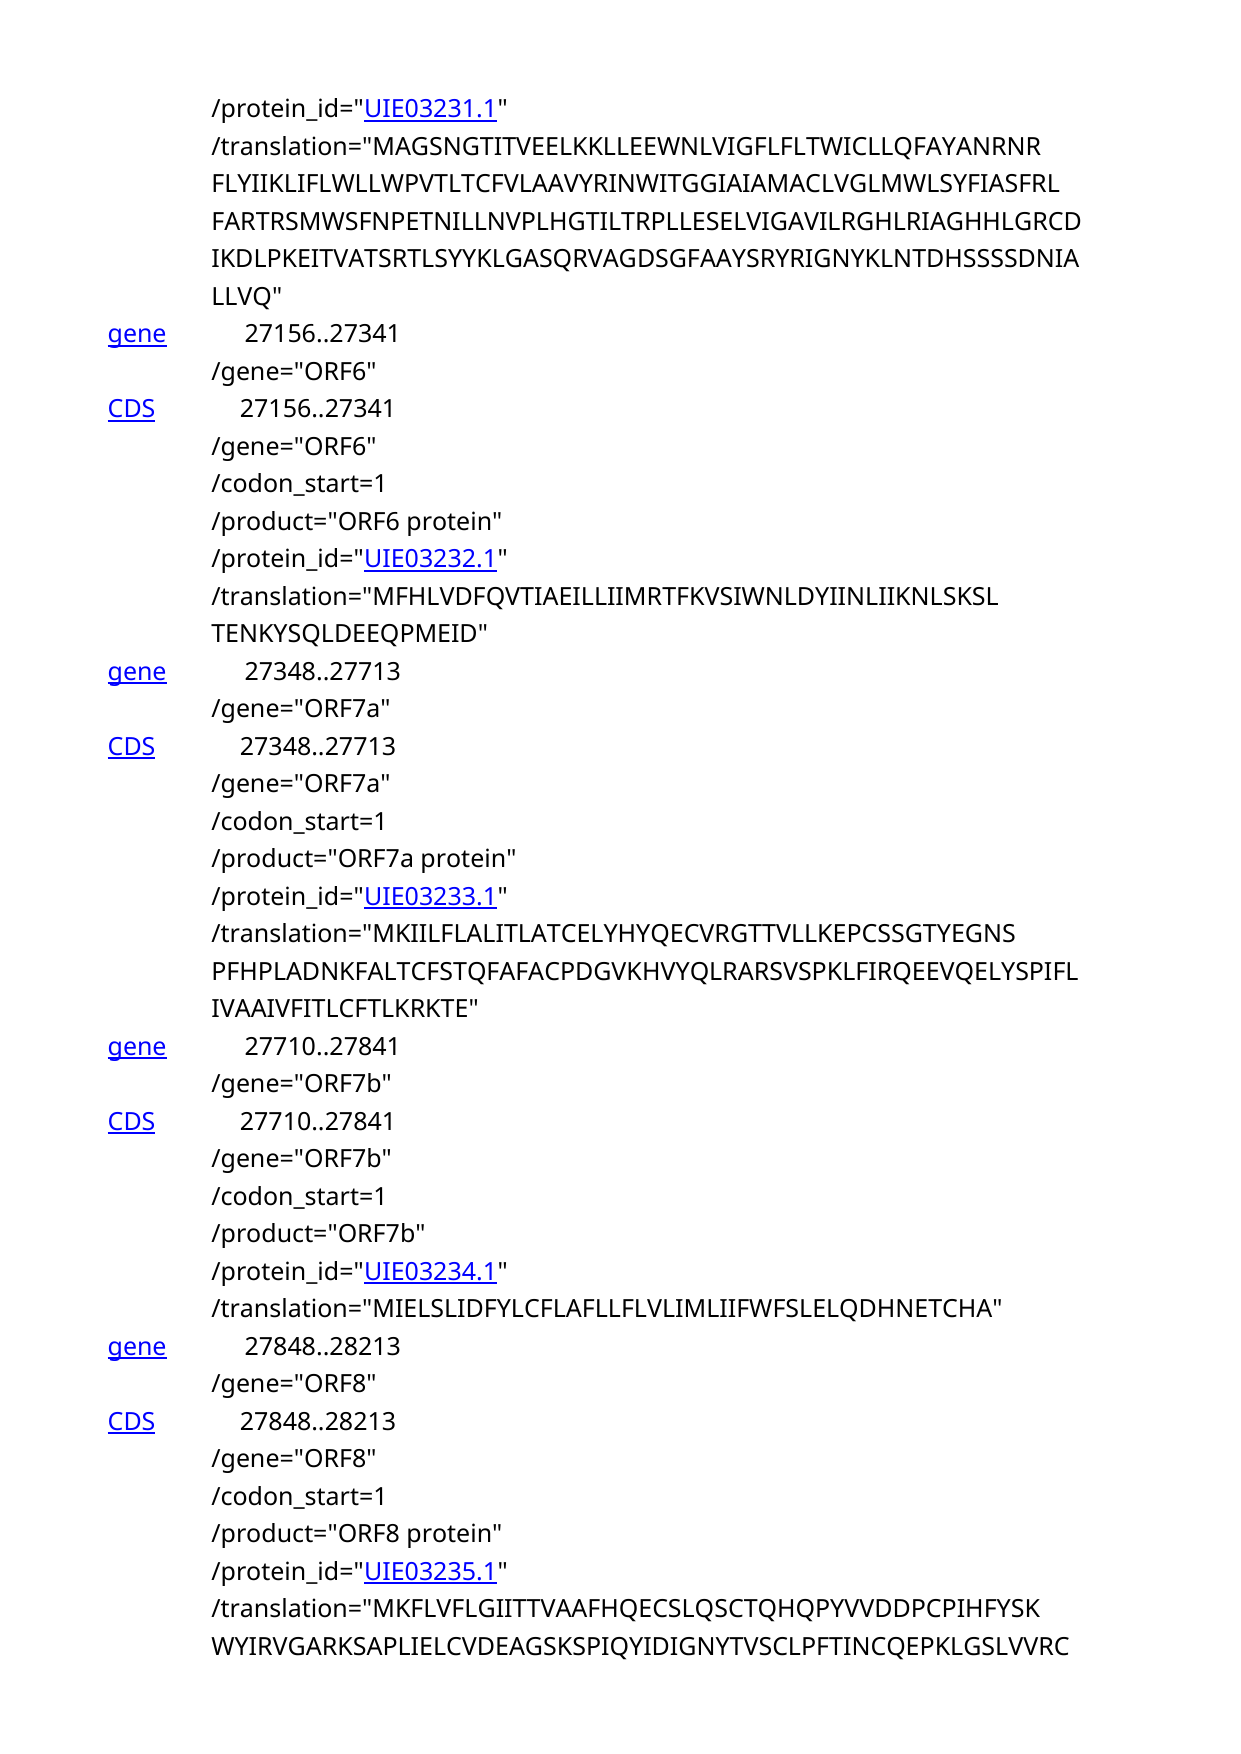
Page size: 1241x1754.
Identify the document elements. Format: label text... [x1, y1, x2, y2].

text /codon_start=1 [75, 1477, 1165, 1514]
text /product="ORF6 protein" [75, 502, 1165, 539]
text /gene="ORF8" [75, 1364, 1165, 1402]
text /protein_id="UIE03234.1" [75, 1252, 1165, 1289]
text /gene="ORF6" [75, 427, 1165, 464]
text FLYIIKLIFLWLLWPVTLTCFVLAAVYRINWITGGIAIAMACLVGLMWLSYFIASFRL [75, 164, 1165, 202]
text /gene="ORF8" [75, 1439, 1165, 1477]
text /gene="ORF7b" [75, 1139, 1165, 1177]
text CDS 27348..27713 [75, 727, 1165, 764]
text /gene="ORF7b" [75, 1064, 1165, 1102]
text /protein_id="UIE03231.1" [75, 89, 1165, 127]
text /translation="MFHLVDFQVTIAEILLIIMRTFKVSIWNLDYIINLIIKNLSKSL [75, 577, 1165, 614]
text /translation="MKFLVFLGIITTVAAFHQECSLQSCTQHQPYVVDDPCPIHFYSK [75, 1589, 1165, 1627]
text /codon_start=1 [75, 1177, 1165, 1214]
text IVAAIVFITLCFTLKRKTE" [75, 989, 1165, 1027]
text gene 27348..27713 [75, 652, 1165, 689]
text /gene="ORF7a" [75, 689, 1165, 727]
text CDS 27848..28213 [75, 1402, 1165, 1439]
text gene 27848..28213 [75, 1327, 1165, 1364]
text gene 27710..27841 [75, 1027, 1165, 1064]
text /codon_start=1 [75, 464, 1165, 502]
text /product="ORF8 protein" [75, 1514, 1165, 1552]
text /codon_start=1 [75, 802, 1165, 839]
text /gene="ORF6" [75, 352, 1165, 389]
text /product="ORF7b" [75, 1214, 1165, 1252]
text CDS 27156..27341 [75, 389, 1165, 427]
text IKDLPKEITVATSRTLSYYKLGASQRVAGDSGFAAYSRYRIGNYKLNTDHSSSSDNIA [75, 239, 1165, 277]
text /translation="MIELSLIDFYLCFLAFLLFLVLIMLIIFWFSLELQDHNETCHA" [75, 1289, 1165, 1327]
text WYIRVGARKSAPLIELCVDEAGSKSPIQYIDIGNYTVSCLPFTINCQEPKLGSLVVRC [75, 1627, 1165, 1664]
text gene 27156..27341 [75, 314, 1165, 352]
text /translation="MAGSNGTITVEELKKLLEEWNLVIGFLFLTWICLLQFAYANRNR [75, 127, 1165, 164]
text PFHPLADNKFALTCFSTQFAFACPDGVKHVYQLRARSVSPKLFIRQEEVQELYSPIFL [75, 952, 1165, 989]
text /protein_id="UIE03232.1" [75, 539, 1165, 577]
text /protein_id="UIE03233.1" [75, 877, 1165, 914]
text /translation="MKIILFLALITLATCELYHYQECVRGTTVLLKEPCSSGTYEGNS [75, 914, 1165, 952]
text /gene="ORF7a" [75, 764, 1165, 802]
text CDS 27710..27841 [75, 1102, 1165, 1139]
text LLVQ" [75, 277, 1165, 314]
text FARTRSMWSFNPETNILLNVPLHGTILTRPLLESELVIGAVILRGHLRIAGHHLGRCD [75, 202, 1165, 239]
text TENKYSQLDEEQPMEID" [75, 614, 1165, 652]
text /product="ORF7a protein" [75, 839, 1165, 877]
text /protein_id="UIE03235.1" [75, 1552, 1165, 1589]
